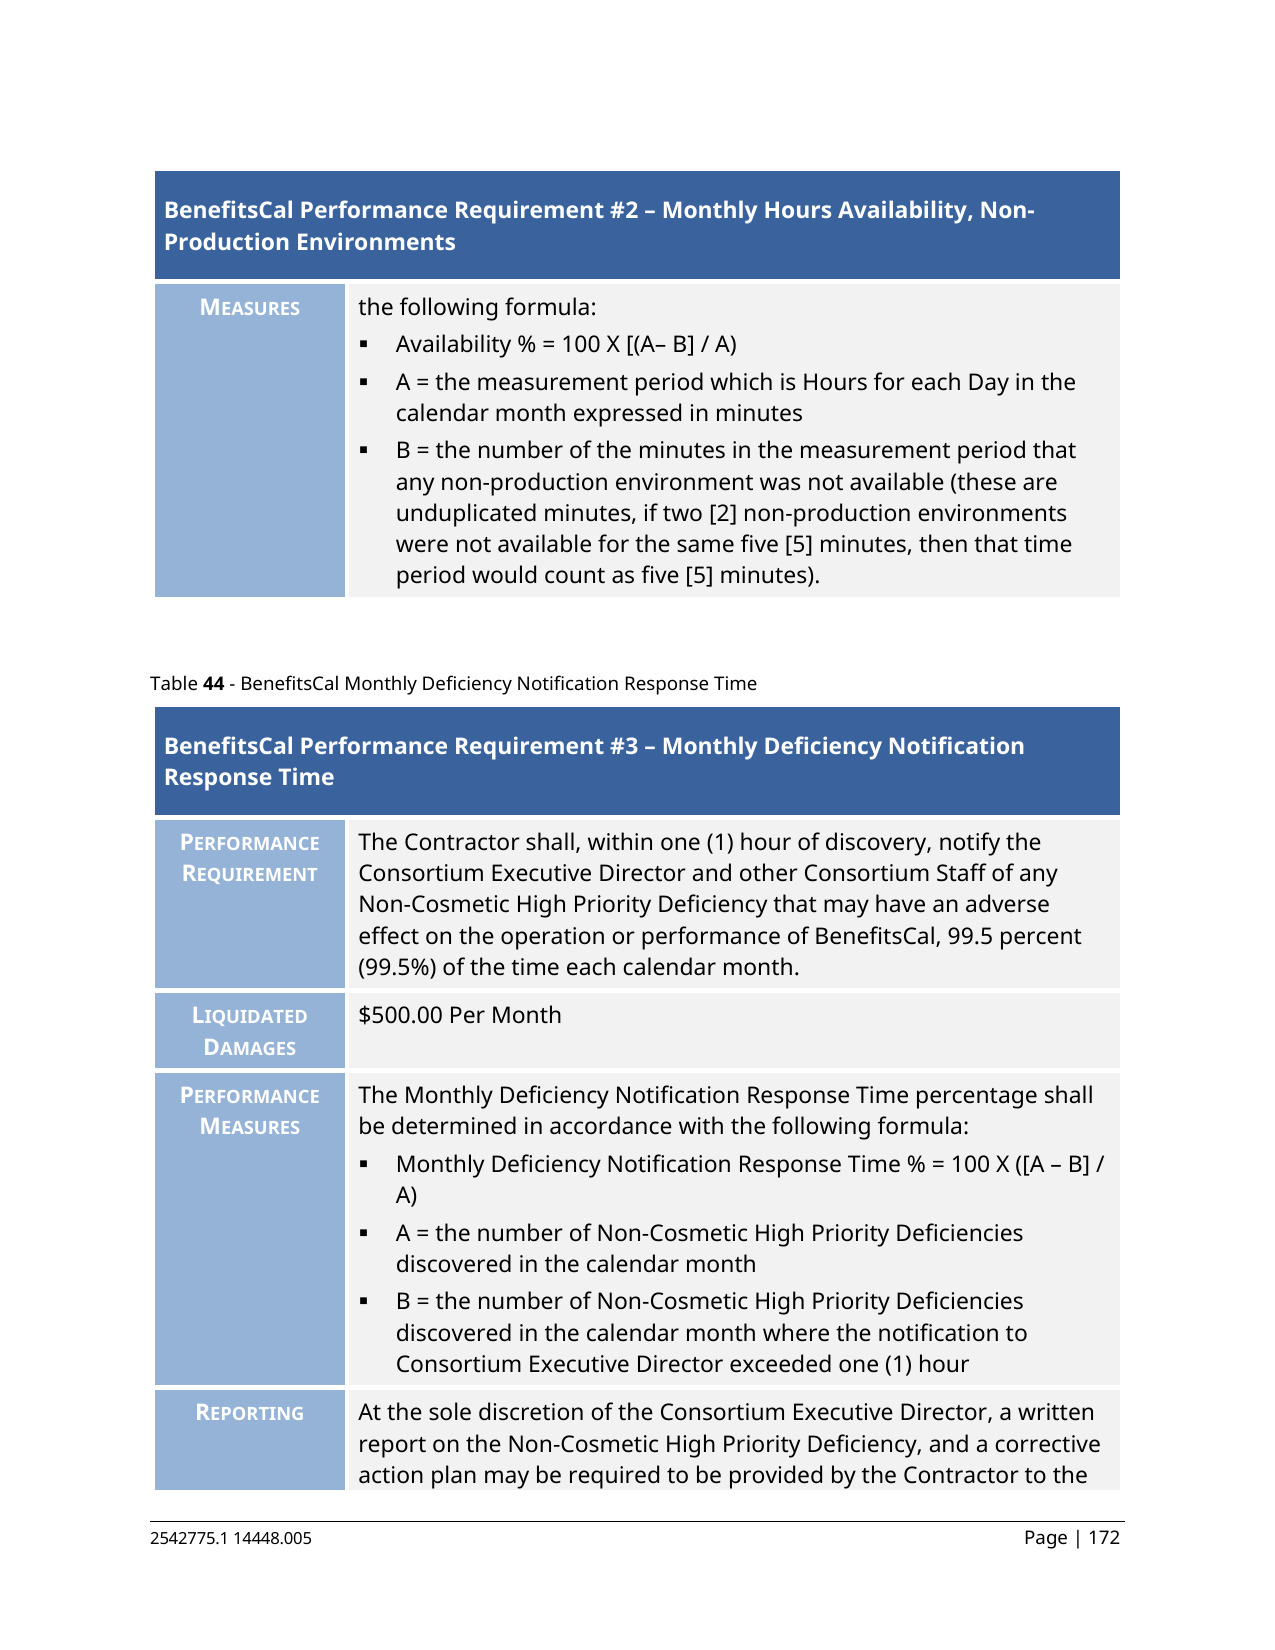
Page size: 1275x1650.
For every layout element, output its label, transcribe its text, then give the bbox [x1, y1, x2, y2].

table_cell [349, 284, 1120, 597]
table_cell Reporting [155, 1390, 345, 1490]
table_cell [349, 1390, 1120, 1490]
text Table 44 - BenefitsCal Monthly Deficiency Notification Response Time [150, 670, 1125, 696]
table_cell The Monthly Deficiency Notification Response Time percentage shall be determined in accordance with the following formula: Monthly Deficiency Notification Response Time % = 100 X ([A – B] / A) A = the number of Non-Cosmetic High Priority Deficiencies discovered in the calendar month B = the number of Non-Cosmetic High Priority Deficiencies discovered in the calendar month where the notification to Consortium Executive Director exceeded one (1) hour [349, 1073, 1120, 1385]
table_cell The Contractor shall, within one (1) hour of discovery, notify the Consortium Executive Director and other Consortium Staff of any Non-Cosmetic High Priority Deficiency that may have an adverse effect on the operation or performance of BenefitsCal, 99.5 percent (99.5%) of the time each calendar month. [349, 820, 1120, 988]
table_cell $500.00 Per Month [349, 993, 1120, 1068]
table_header BenefitsCal Performance Requirement #2 – Monthly Hours Availability, Non-Production Environments [155, 171, 1120, 279]
table_cell Performance Measures [155, 284, 345, 597]
table_cell Performance Requirement [155, 820, 345, 988]
table_cell Performance Measures [155, 1073, 345, 1385]
table_cell Liquidated Damages [155, 993, 345, 1068]
table_header BenefitsCal Performance Requirement #3 – Monthly Deficiency Notification Response Time [155, 707, 1120, 815]
